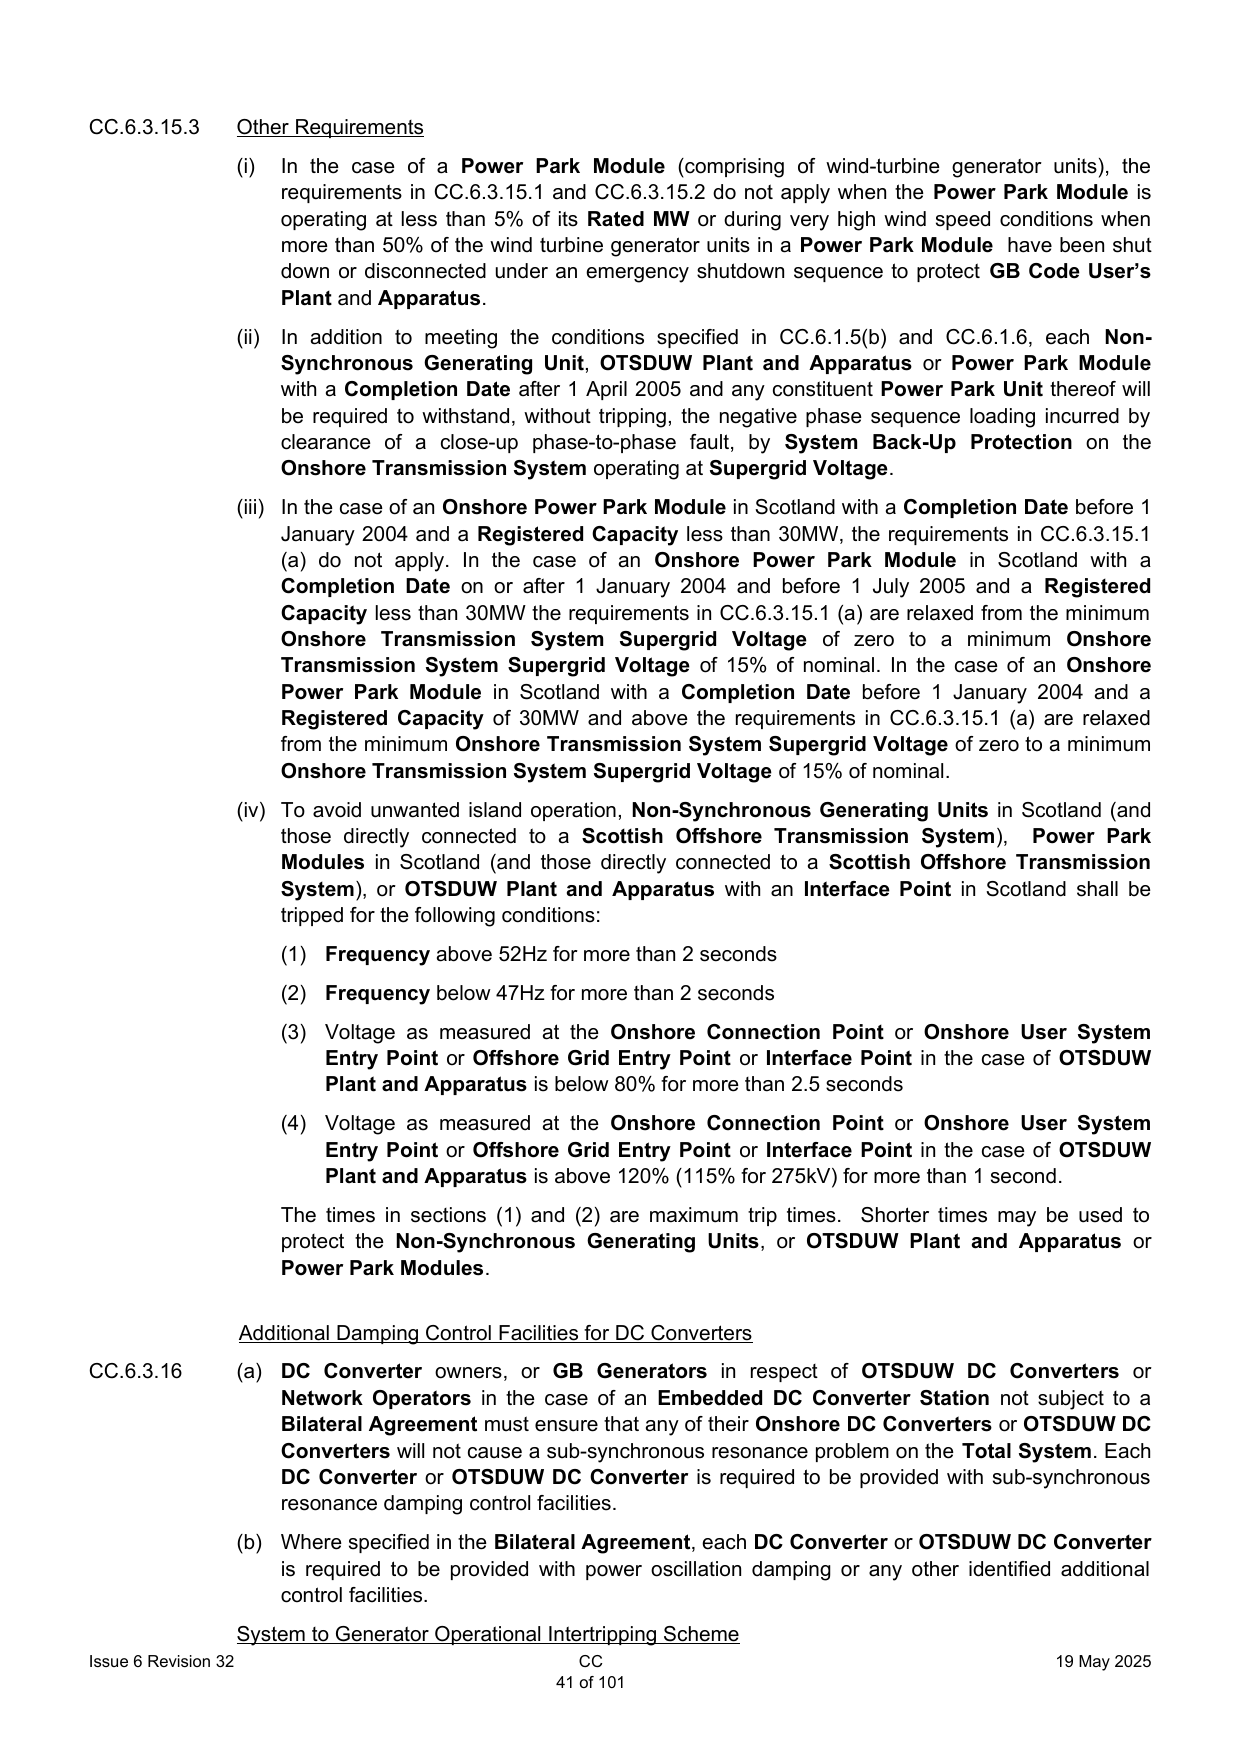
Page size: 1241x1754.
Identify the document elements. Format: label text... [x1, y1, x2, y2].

text (1) Frequency above 52Hz for more than 2 seconds [281, 942, 1152, 966]
text (i) In the case of a Power Park Module (comprising of wind-turbine generator units), the requirements in CC.6.3.15.1 and CC.6.3.15.2 do not apply when the Power Park Module is operating at less than 5% of its Rated MW or during very high wind speed conditions when more than 50% of the wind turbine generator units in a Power Park Module have been shut down or disconnected under an emergency shutdown sequence to protect GB Code User’s Plant and Apparatus. [236, 154, 1152, 309]
text (3) Voltage as measured at the Onshore Connection Point or Onshore User System Entry Point or Offshore Grid Entry Point or Interface Point in the case of OTSDUW Plant and Apparatus is below 80% for more than 2.5 seconds [281, 1019, 1152, 1096]
text (iii) In the case of an Onshore Power Park Module in Scotland with a Completion Date before 1 January 2004 and a Registered Capacity less than 30MW, the requirements in CC.6.3.15.1 (a) do not apply. In the case of an Onshore Power Park Module in Scotland with a Completion Date on or after 1 January 2004 and before 1 July 2005 and a Registered Capacity less than 30MW the requirements in CC.6.3.15.1 (a) are relaxed from the minimum Onshore Transmission System Supergrid Voltage of zero to a minimum Onshore Transmission System Supergrid Voltage of 15% of nominal. In the case of an Onshore Power Park Module in Scotland with a Completion Date before 1 January 2004 and a Registered Capacity of 30MW and above the requirements in CC.6.3.15.1 (a) are relaxed from the minimum Onshore Transmission System Supergrid Voltage of zero to a minimum Onshore Transmission System Supergrid Voltage of 15% of nominal. [236, 495, 1152, 783]
text (b) Where specified in the Bilateral Agreement, each DC Converter or OTSDUW DC Converter is required to be provided with power oscillation damping or any other identified additional control facilities. [236, 1530, 1152, 1607]
text (4) Voltage as measured at the Onshore Connection Point or Onshore User System Entry Point or Offshore Grid Entry Point or Interface Point in the case of OTSDUW Plant and Apparatus is above 120% (115% for 275kV) for more than 1 second. [281, 1111, 1152, 1188]
text The times in sections (1) and (2) are maximum trip times. Shorter times may be used to protect the Non-Synchronous Generating Units, or OTSDUW Plant and Apparatus or Power Park Modules. [236, 1203, 1152, 1279]
text CC.6.3.15.3 Other Requirements [89, 115, 1152, 139]
text (iv) To avoid unwanted island operation, Non-Synchronous Generating Units in Scotland (and those directly connected to a Scottish Offshore Transmission System), Power Park Modules in Scotland (and those directly connected to a Scottish Offshore Transmission System), or OTSDUW Plant and Apparatus with an Interface Point in Scotland shall be tripped for the following conditions: [236, 797, 1152, 927]
text (2) Frequency below 47Hz for more than 2 seconds [281, 981, 1152, 1004]
text CC.6.3.16 (a) DC Converter owners, or GB Generators in respect of OTSDUW DC Converters or Network Operators in the case of an Embedded DC Converter Station not subject to a Bilateral Agreement must ensure that any of their Onshore DC Converters or OTSDUW DC Converters will not cause a sub-synchronous resonance problem on the Total System. Each DC Converter or OTSDUW DC Converter is required to be provided with sub-synchronous resonance damping control facilities. [89, 1359, 1152, 1515]
text (ii) In addition to meeting the conditions specified in CC.6.1.5(b) and CC.6.1.6, each Non-Synchronous Generating Unit, OTSDUW Plant and Apparatus or Power Park Module with a Completion Date after 1 April 2005 and any constituent Power Park Unit thereof will be required to withstand, without tripping, the negative phase sequence loading incurred by clearance of a close-up phase-to-phase fault, by System Back-Up Protection on the Onshore Transmission System operating at Supergrid Voltage. [236, 324, 1152, 480]
text System to Generator Operational Intertripping Scheme [89, 1622, 1152, 1646]
text Additional Damping Control Facilities for DC Converters [89, 1321, 1152, 1344]
